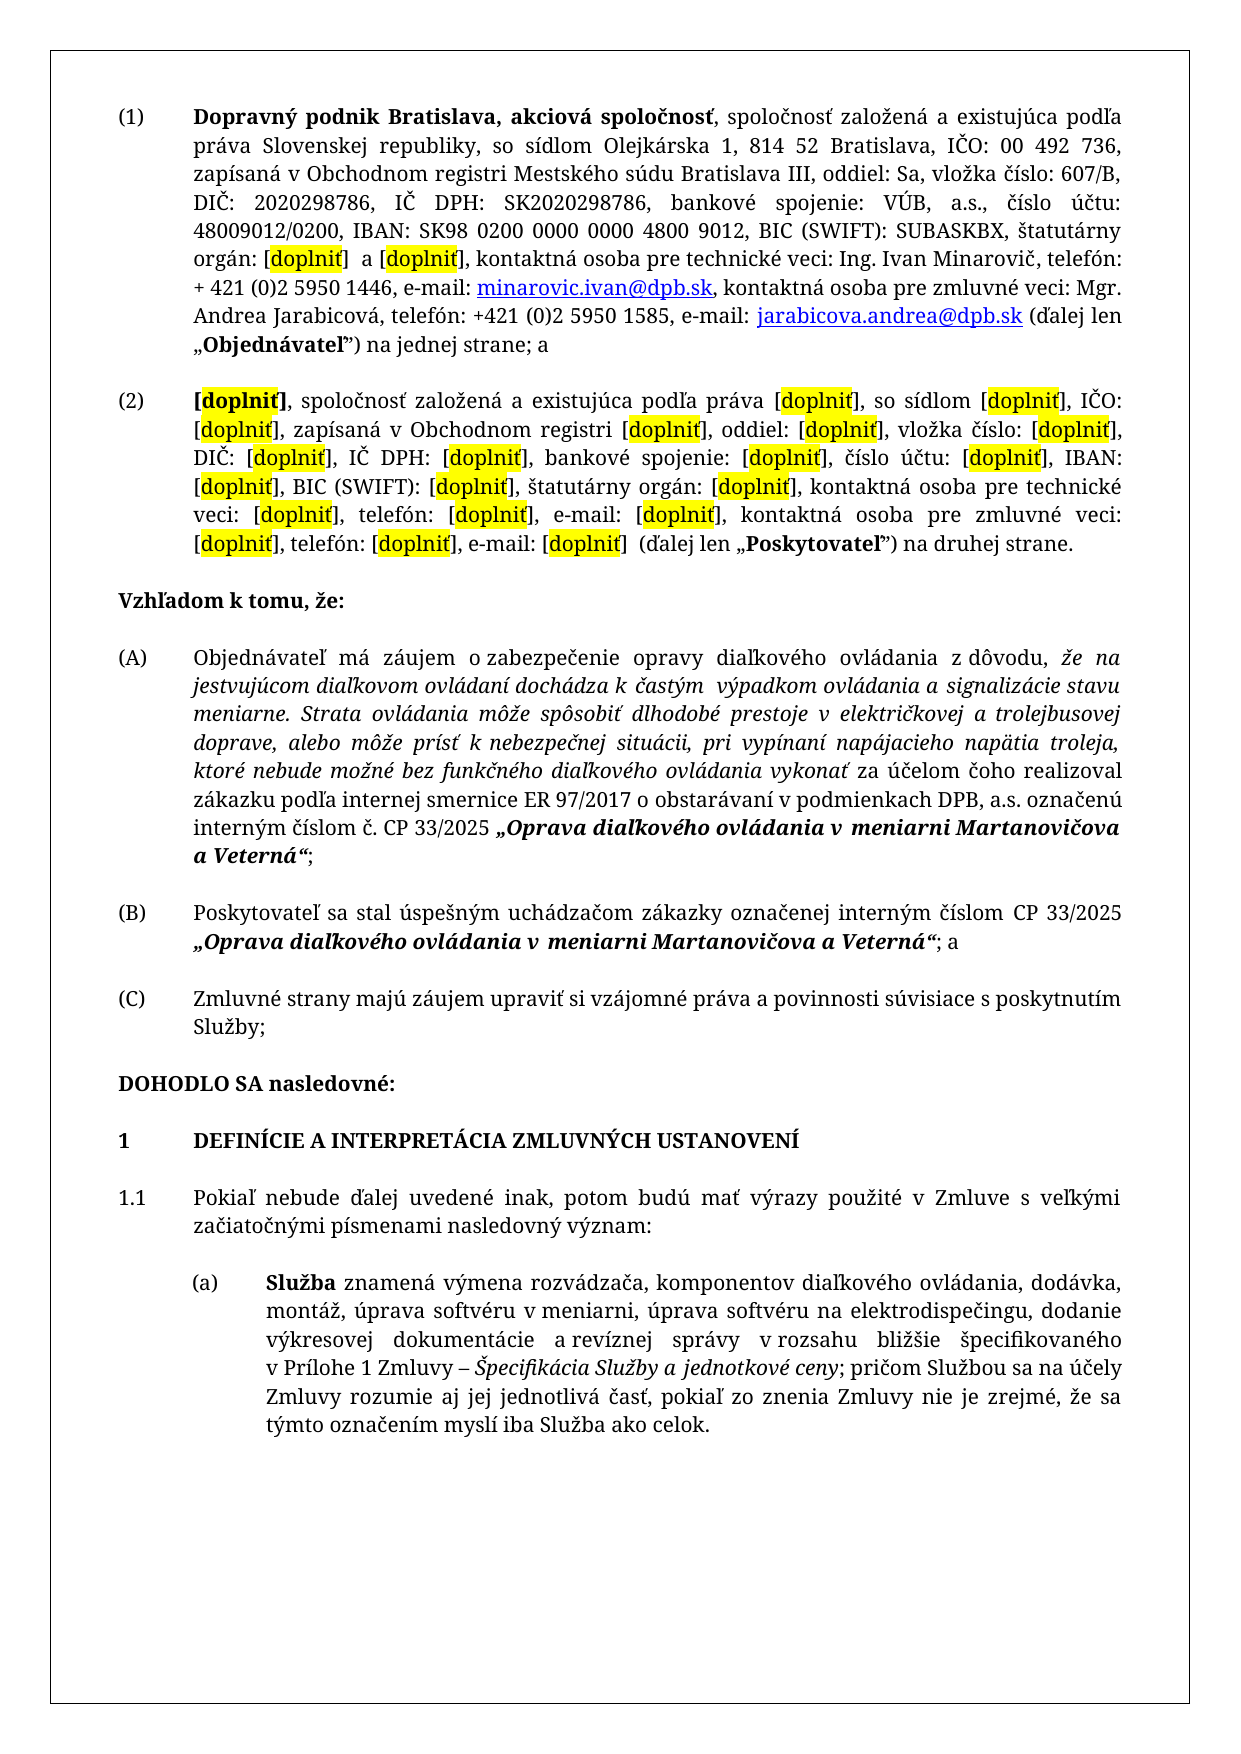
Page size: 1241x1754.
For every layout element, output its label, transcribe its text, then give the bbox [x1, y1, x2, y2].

text Vzhľadom k tomu, že: [118, 586, 1122, 614]
list Pokiaľ nebude ďalej uvedené inak, potom budú mať výrazy použité v Zmluve s veľkými začiatočnými písmenami nasledovný význam: [118, 1183, 1122, 1240]
list Objednávateľ má záujem o zabezpečenie opravy diaľkového ovládania z dôvodu, že na jestvujúcom diaľkovom ovládaní dochádza k častým výpadkom ovládania a signalizácie stavu meniarne. Strata ovládania môže spôsobiť dlhodobé prestoje v električkovej a trolejbusovej doprave, alebo môže prísť k nebezpečnej situácii, pri vypínaní napájacieho napätia troleja, ktoré nebude možné bez funkčného diaľkového ovládania vykonať za účelom čoho realizoval zákazku podľa internej smernice ER 97/2017 o obstarávaní v podmienkach DPB, a.s. označenú interným číslom č. CP 33/2025 „Oprava diaľkového ovládania v meniarni Martanovičova a Veterná“; [118, 643, 1122, 870]
list Poskytovateľ sa stal úspešným uchádzačom zákazky označenej interným číslom CP 33/2025 „Oprava diaľkového ovládania v meniarni Martanovičova a Veterná“; a [118, 898, 1122, 955]
text DOHODLO SA nasledovné: [118, 1069, 1122, 1098]
list Služba znamená výmena rozvádzača, komponentov diaľkového ovládania, dodávka, montáž, úprava softvéru v meniarni, úprava softvéru na elektrodispečingu, dodanie výkresovej dokumentácie a revíznej správy v rozsahu bližšie špecifikovaného v Prílohe 1 Zmluvy – Špecifikácia Služby a jednotkové ceny; pričom Službou sa na účely Zmluvy rozumie aj jej jednotlivá časť, pokiaľ zo znenia Zmluvy nie je zrejmé, že sa týmto označením myslí iba Služba ako celok. [192, 1268, 1122, 1439]
list [doplniť], spoločnosť založená a existujúca podľa práva [doplniť], so sídlom [doplniť], IČO: [doplniť], zapísaná v Obchodnom registri [doplniť], oddiel: [doplniť], vložka číslo: [doplniť], DIČ: [doplniť], IČ DPH: [doplniť], bankové spojenie: [doplniť], číslo účtu: [doplniť], IBAN: [doplniť], BIC (SWIFT): [doplniť], štatutárny orgán: [doplniť], kontaktná osoba pre technické veci: [doplniť], telefón: [doplniť], e-mail: [doplniť], kontaktná osoba pre zmluvné veci: [doplniť], telefón: [doplniť], e-mail: [doplniť] (ďalej len „Poskytovateľ”) na druhej strane. [118, 387, 1122, 557]
list Definície a interpretácia zmluvných ustanovení [118, 1126, 1122, 1154]
list Zmluvné strany majú záujem upraviť si vzájomné práva a povinnosti súvisiace s poskytnutím Služby; [118, 984, 1122, 1041]
list Dopravný podnik Bratislava, akciová spoločnosť, spoločnosť založená a existujúca podľa práva Slovenskej republiky, so sídlom Olejkárska 1, 814 52 Bratislava, IČO: 00 492 736, zapísaná v Obchodnom registri Mestského súdu Bratislava III, oddiel: Sa, vložka číslo: 607/B, DIČ: 2020298786, IČ DPH: SK2020298786, bankové spojenie: VÚB, a.s., číslo účtu: 48009012/0200, IBAN: SK98 0200 0000 0000 4800 9012, BIC (SWIFT): SUBASKBX, štatutárny orgán: [doplniť] a [doplniť], kontaktná osoba pre technické veci: Ing. Ivan Minarovič, telefón: + 421 (0)2 5950 1446, e-mail: minarovic.ivan@dpb.sk, kontaktná osoba pre zmluvné veci: Mgr. Andrea Jarabicová, telefón: +421 (0)2 5950 1585, e-mail: jarabicova.andrea@dpb.sk (ďalej len „Objednávateľ”) na jednej strane; a [118, 102, 1122, 358]
